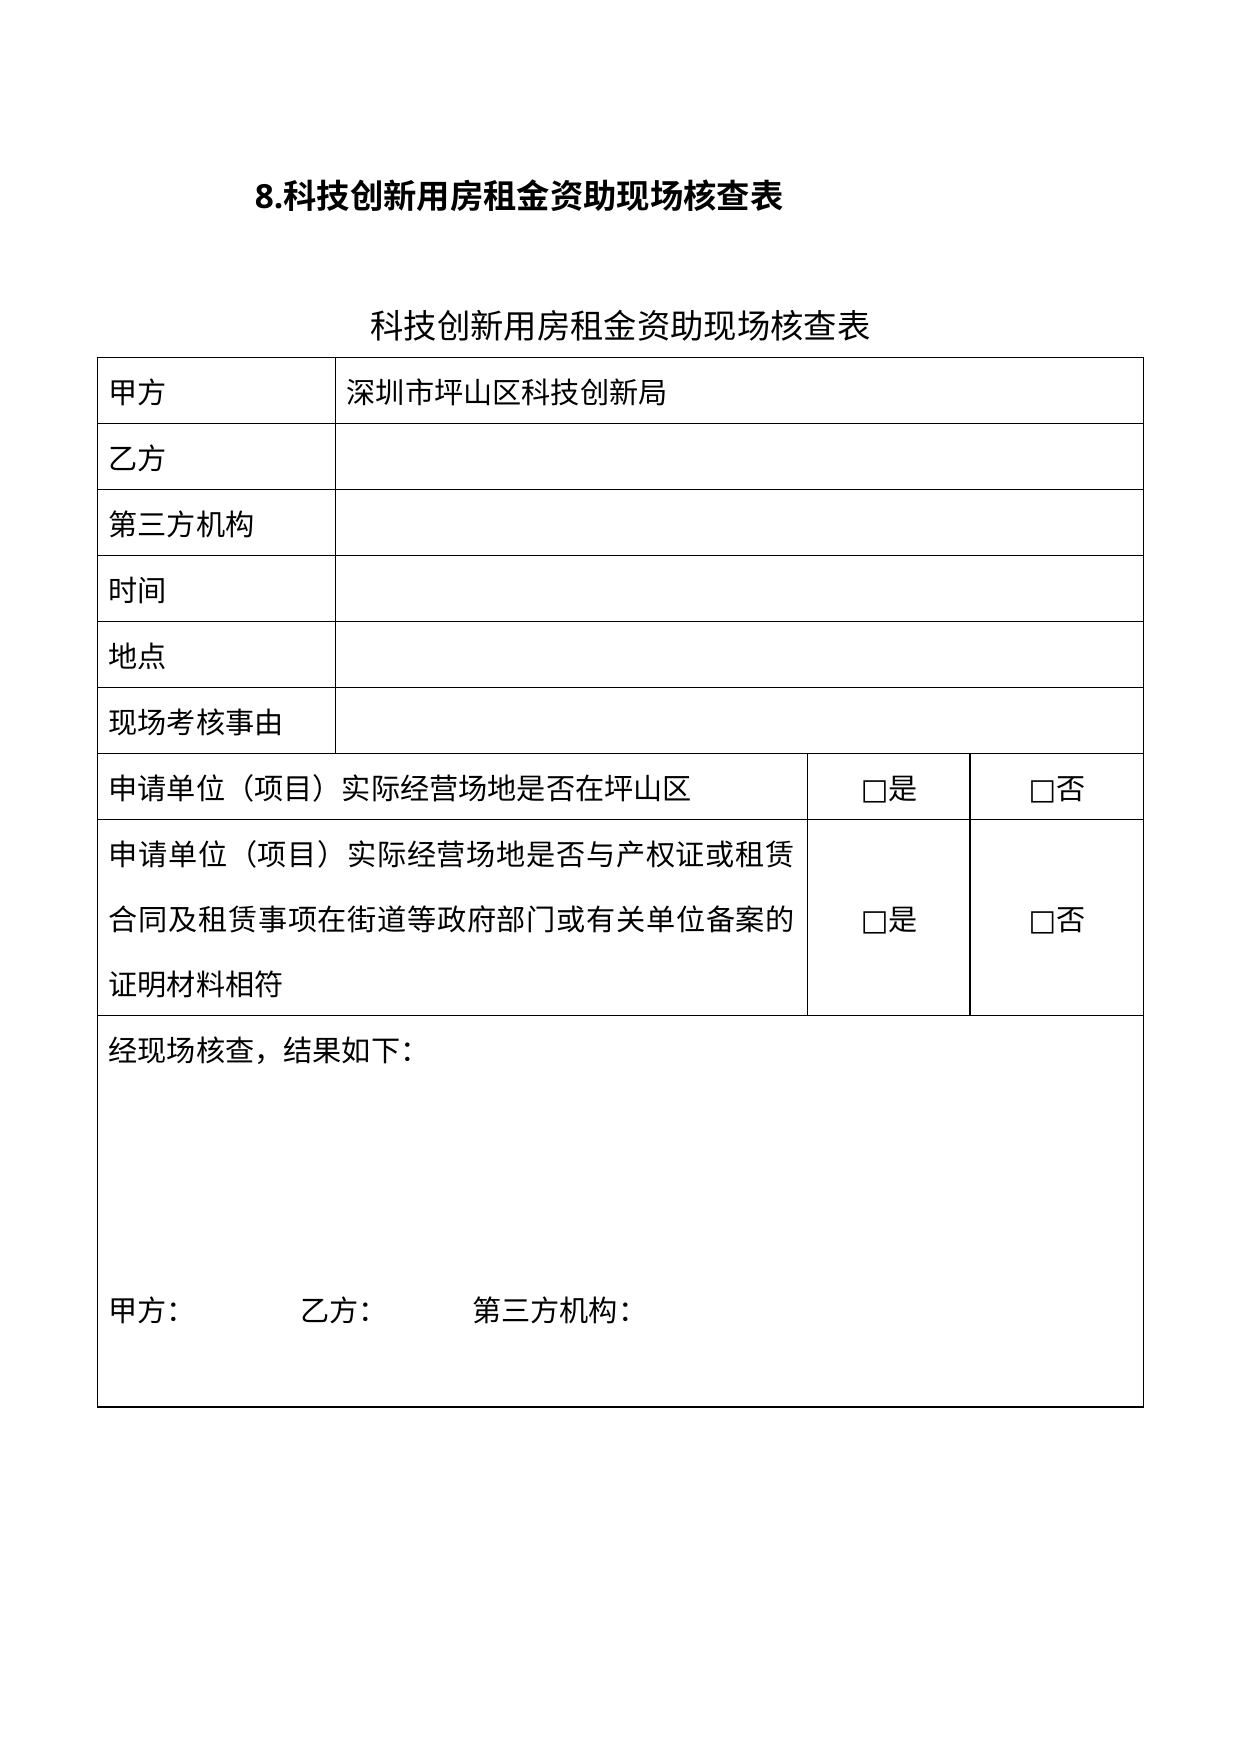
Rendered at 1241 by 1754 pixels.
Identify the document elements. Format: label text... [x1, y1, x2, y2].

table_cell [336, 424, 1143, 489]
table_cell 经现场核查，结果如下： 甲方： 乙方： 第三方机构： [98, 1016, 1143, 1406]
table_cell □否 [971, 820, 1143, 1015]
table_cell [336, 688, 1143, 753]
table_cell 乙方 [98, 424, 335, 489]
table_cell [336, 622, 1143, 687]
text 8.科技创新用房租金资助现场核查表 [187, 162, 1053, 227]
table_header 深圳市坪山区科技创新局 [336, 358, 1143, 423]
table_cell 地点 [98, 622, 335, 687]
table_cell 现场考核事由 [98, 688, 335, 753]
table_cell [336, 490, 1143, 555]
table_cell 第三方机构 [98, 490, 335, 555]
table_cell [336, 556, 1143, 621]
table_cell 时间 [98, 556, 335, 621]
table_header 甲方 [98, 358, 335, 423]
table_cell 申请单位（项目）实际经营场地是否在坪山区 [98, 754, 807, 819]
table_cell □否 [971, 754, 1143, 819]
text 科技创新用房租金资助现场核查表 [187, 292, 1053, 357]
table_cell 申请单位（项目）实际经营场地是否与产权证或租赁合同及租赁事项在街道等政府部门或有关单位备案的证明材料相符 [98, 820, 807, 1015]
table_cell □是 [808, 820, 969, 1015]
table_cell □是 [808, 754, 969, 819]
